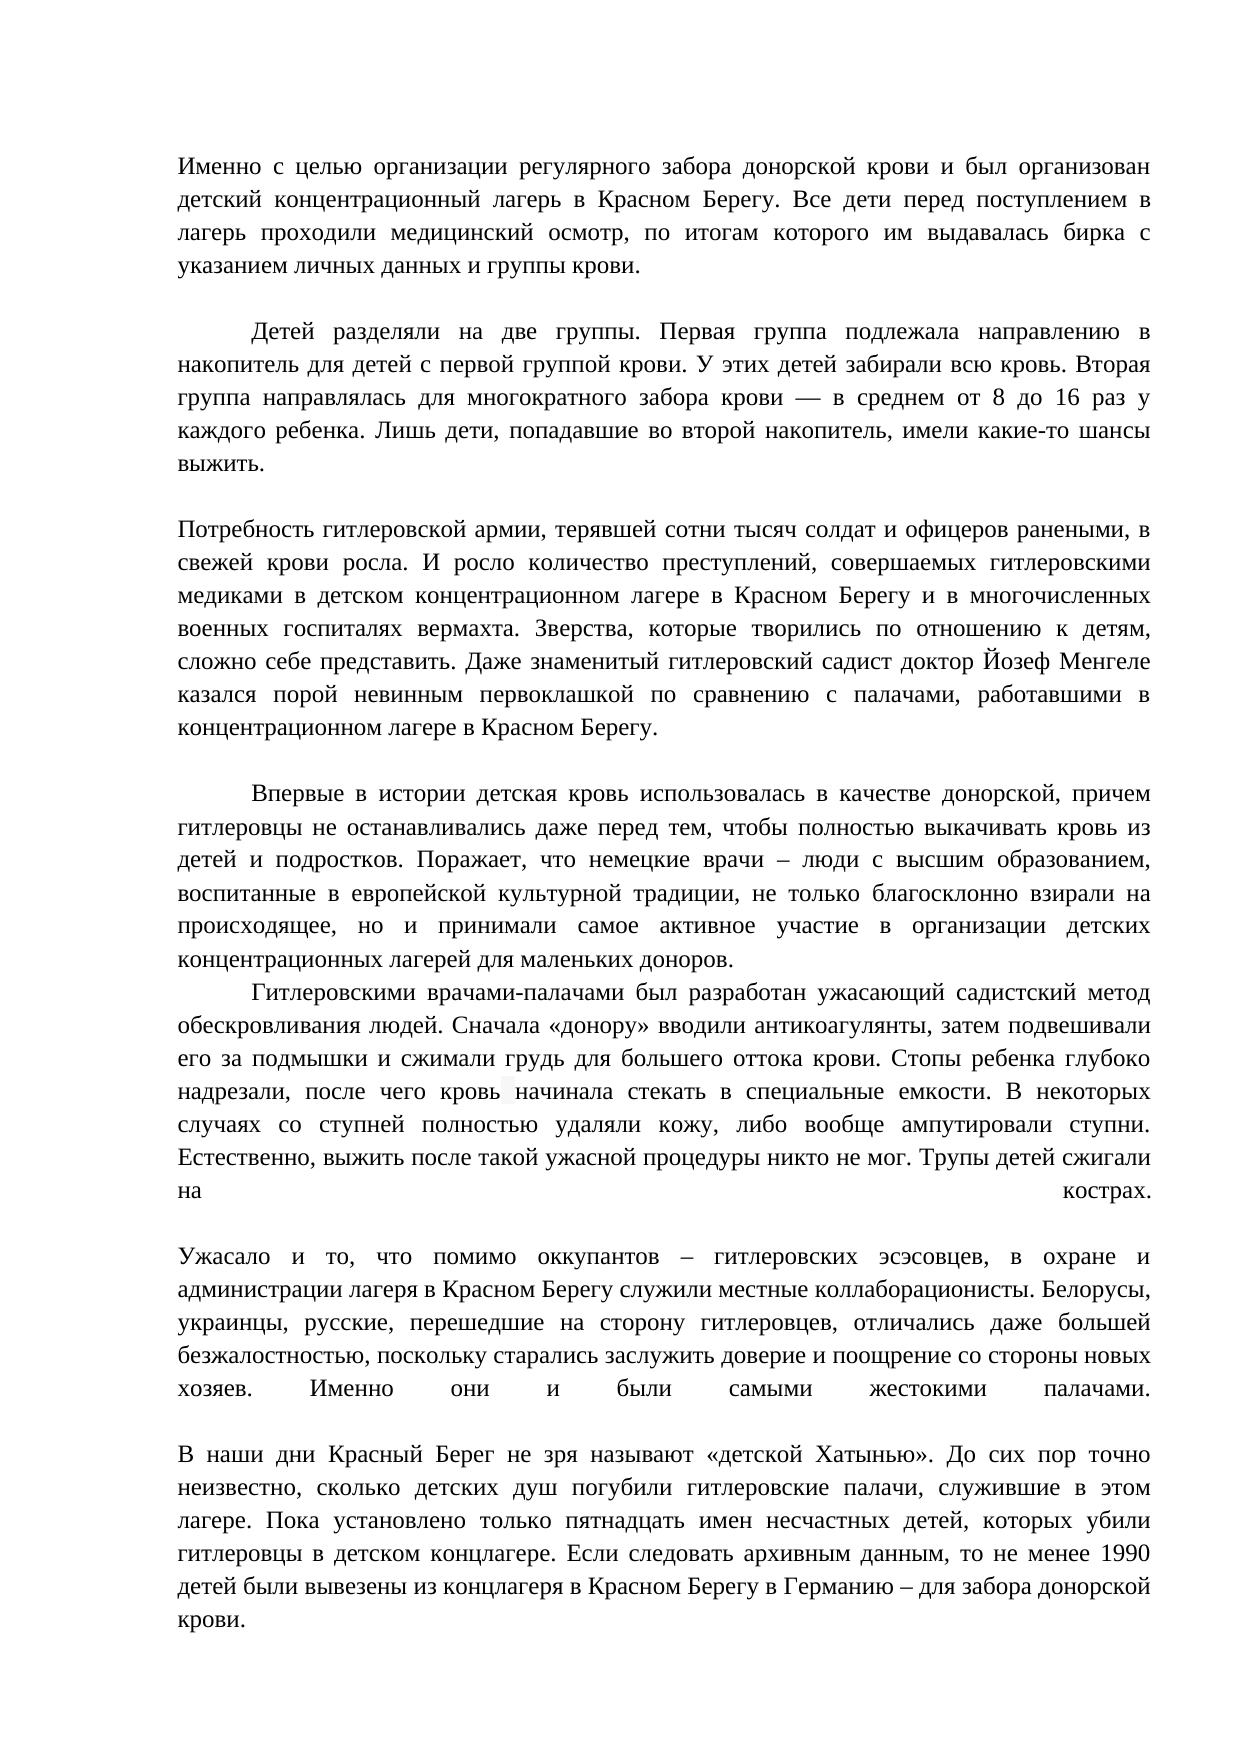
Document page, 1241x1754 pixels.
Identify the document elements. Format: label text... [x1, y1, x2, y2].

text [177, 977, 1152, 1633]
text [177, 118, 1152, 279]
text Детей разделяли на две группы. Первая группа подлежала направлению в накопитель для детей с первой группой крови. У этих детей забирали всю кровь. Вторая группа направлялась для многократного забора крови — в среднем от 8 до 16 раз у каждого ребенка. Лишь дети, попадавшие во второй накопитель, имели какие-то шансы выжить. Потребность гитлеровской армии, терявшей сотни тысяч солдат и офицеров ранеными, в свежей крови росла. И росло количество преступлений, совершаемых гитлеровскими медиками в детском концентрационном лагере в Красном Берегу и в многочисленных военных госпиталях вермахта. Зверства, которые творились по отношению к детям, сложно себе представить. Даже знаменитый гитлеровский садист доктор Йозеф Менгеле казался порой невинным первоклашкой по сравнению с палачами, работавшими в концентрационном лагере в Красном Берегу. [177, 316, 1152, 741]
text Впервые в истории детская кровь использовалась в качестве донорской, причем гитлеровцы не останавливались даже перед тем, чтобы полностью выкачивать кровь из детей и подростков. Поражает, что немецкие врачи – люди с высшим образованием, воспитанные в европейской культурной традиции, не только благосклонно взирали на происходящее, но и принимали самое активное участие в организации детских концентрационных лагерей для маленьких доноров. [177, 778, 1152, 972]
